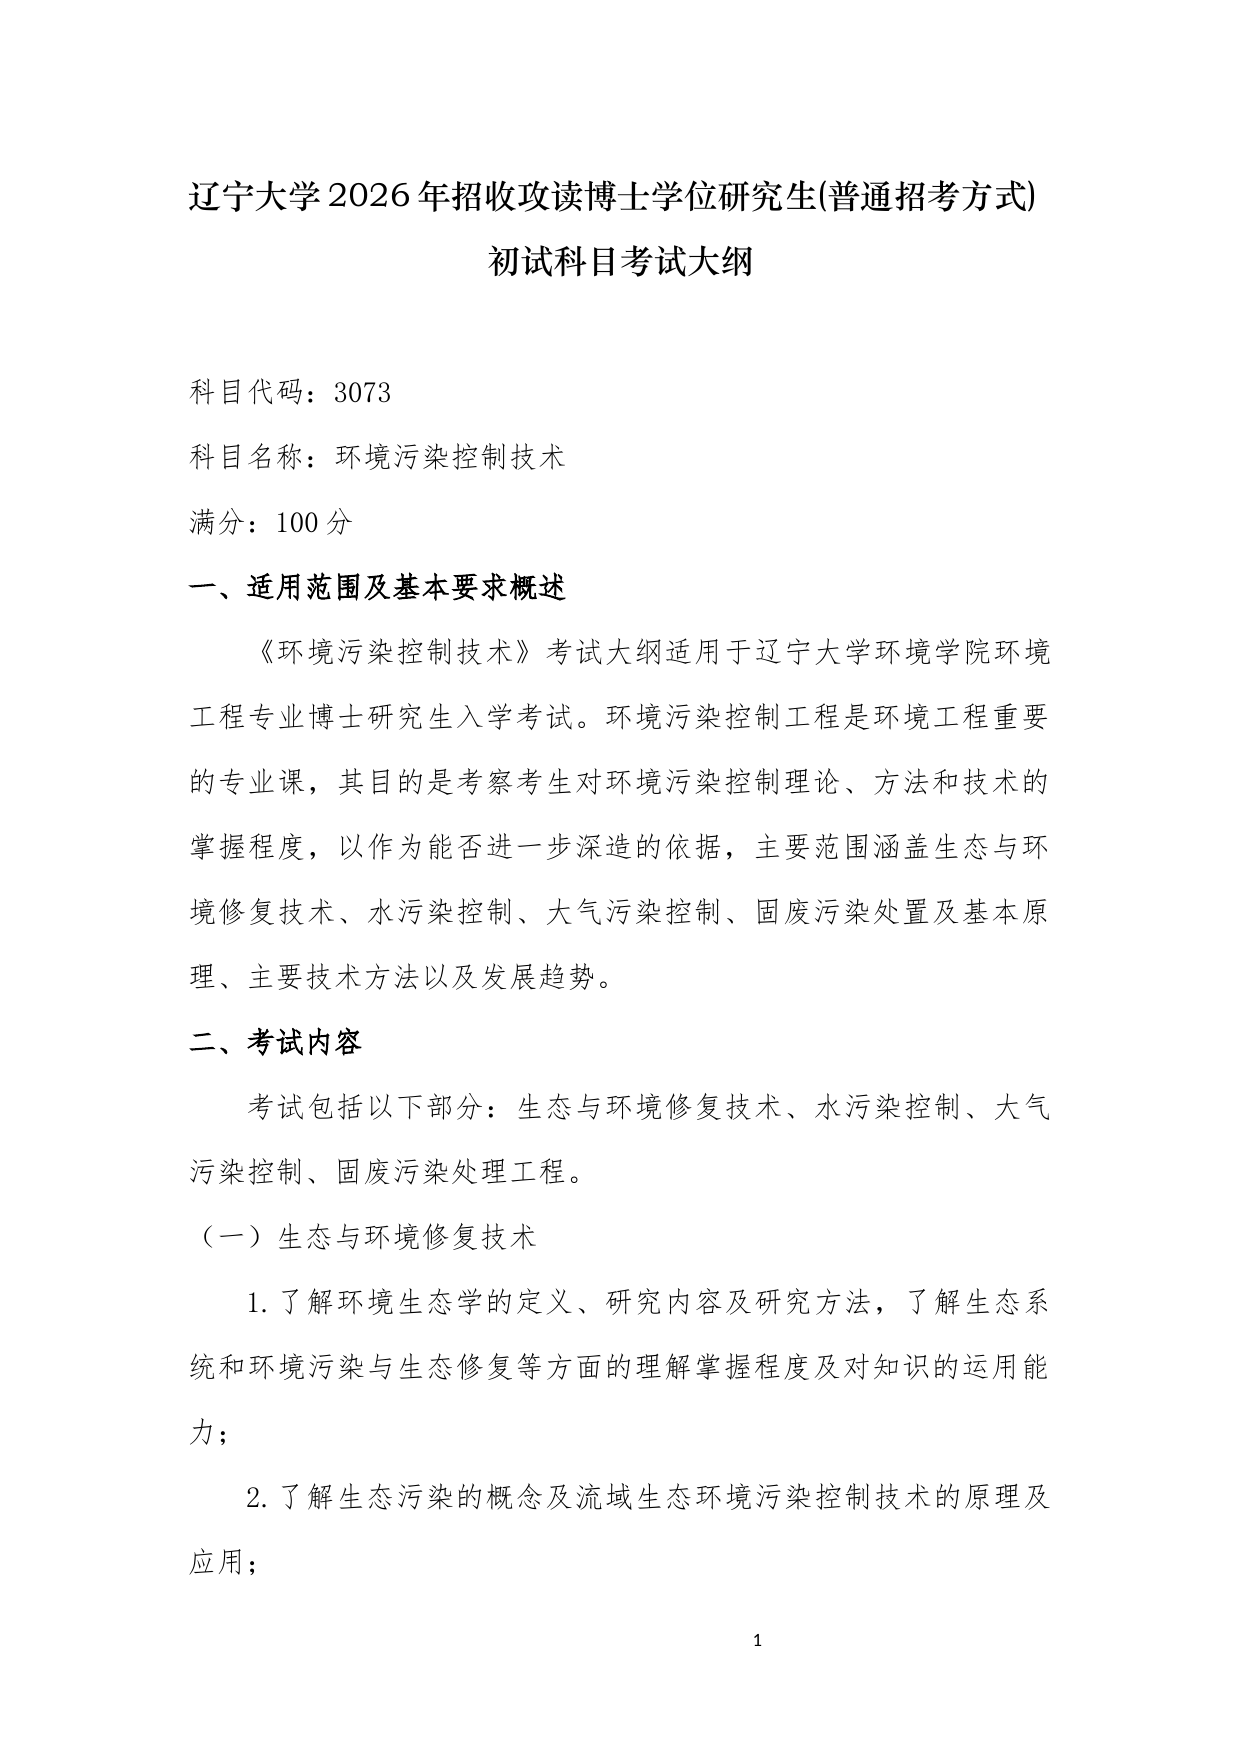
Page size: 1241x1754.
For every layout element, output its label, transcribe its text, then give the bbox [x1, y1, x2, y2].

text 一、适用范围及基本要求概述 [187, 552, 1053, 617]
text （一）生态与环境修复技术 [187, 1202, 1053, 1267]
text 二、考试内容 [187, 1007, 1053, 1072]
text 2.了解生态污染的概念及流域生态环境污染控制技术的原理及应用； [187, 1462, 1053, 1592]
text 1.了解环境生态学的定义、研究内容及研究方法，了解生态系统和环境污染与生态修复等方面的理解掌握程度及对知识的运用能力； [187, 1267, 1053, 1462]
text 《环境污染控制技术》考试大纲适用于辽宁大学环境学院环境工程专业博士研究生入学考试。环境污染控制工程是环境工程重要的专业课，其目的是考察考生对环境污染控制理论、方法和技术的掌握程度，以作为能否进一步深造的依据，主要范围涵盖生态与环境修复技术、水污染控制、大气污染控制、固废污染处置及基本原理、主要技术方法以及发展趋势。 [187, 617, 1053, 1007]
text 初试科目考试大纲 [187, 227, 1053, 292]
text 辽宁大学2026年招收攻读博士学位研究生(普通招考方式) [187, 162, 1053, 227]
text 考试包括以下部分：生态与环境修复技术、水污染控制、大气污染控制、固废污染处理工程。 [187, 1072, 1053, 1202]
text 科目代码：3073 [187, 357, 1053, 422]
text 科目名称：环境污染控制技术 [187, 422, 1053, 487]
text 满分：100分 [187, 487, 1053, 552]
